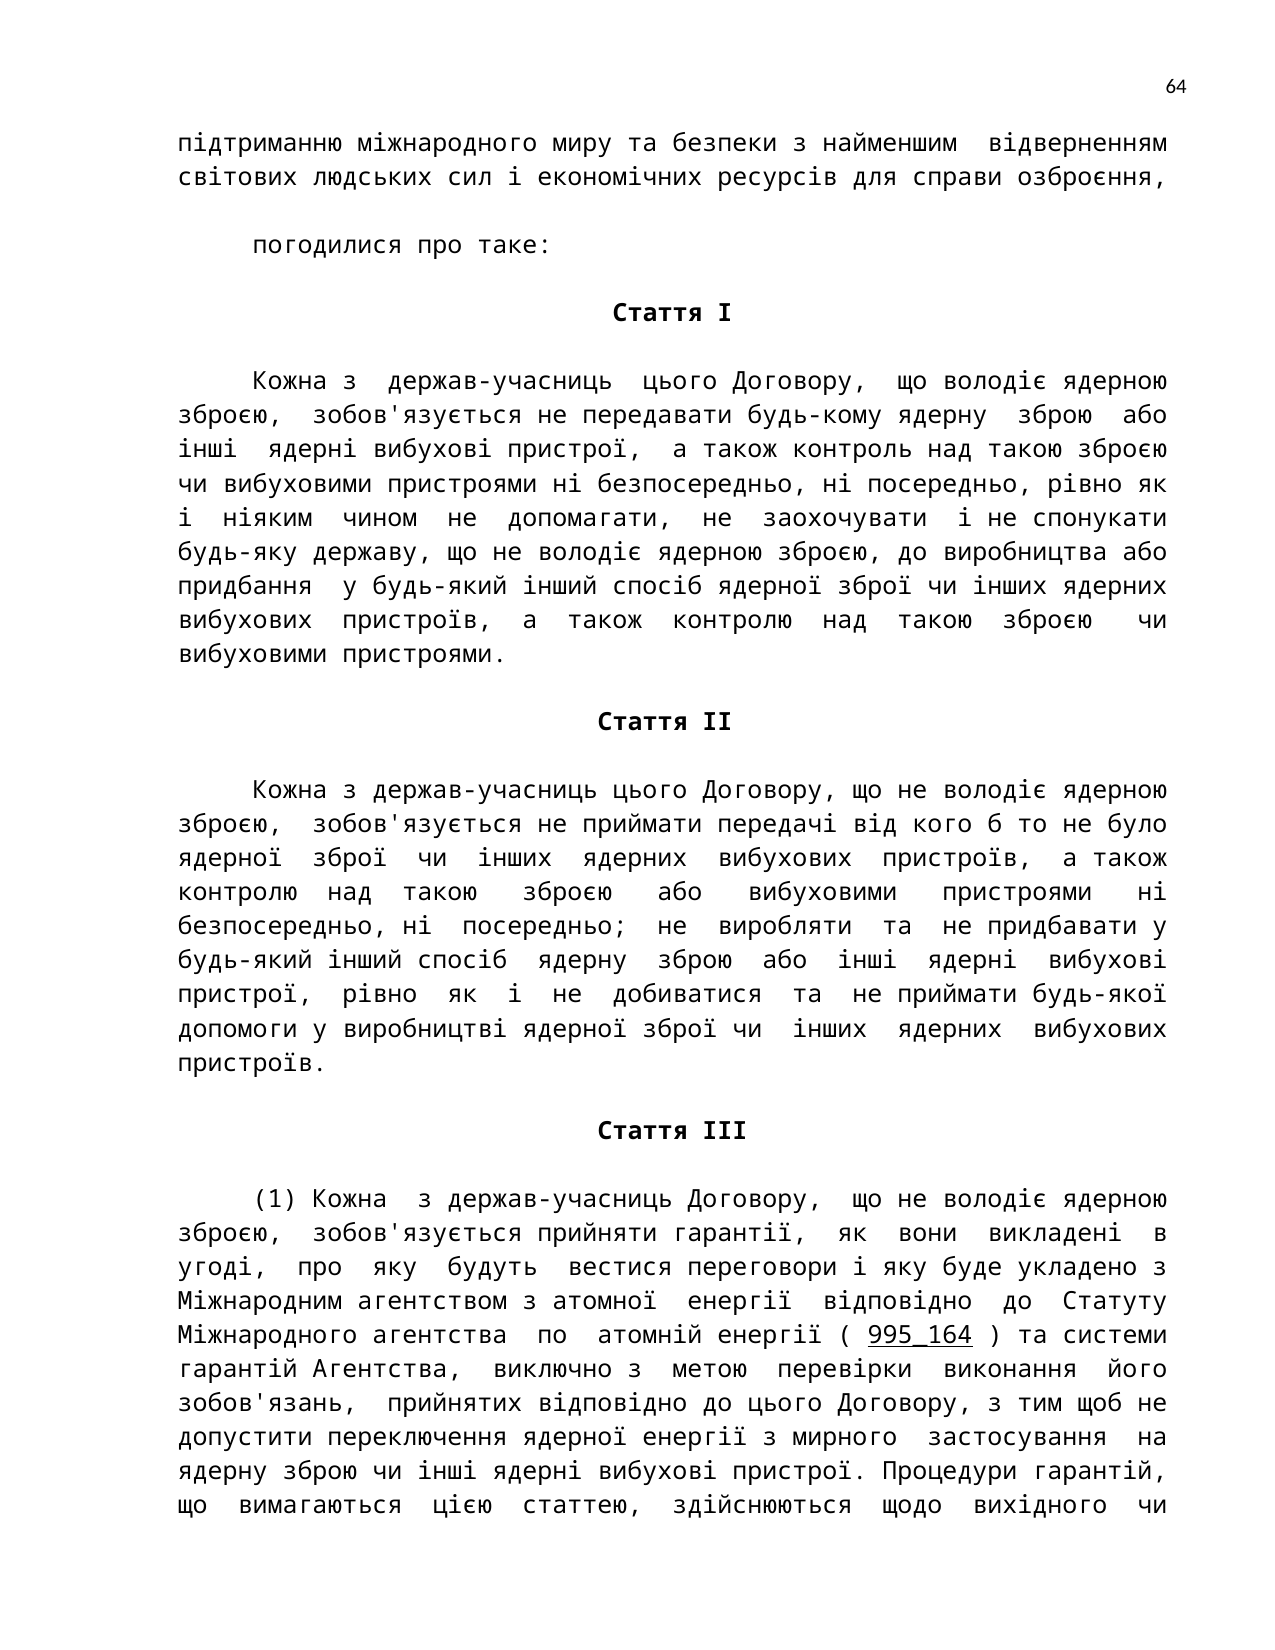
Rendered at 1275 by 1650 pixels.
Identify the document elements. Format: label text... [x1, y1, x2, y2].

text Стаття III [177, 1112, 1186, 1146]
text погодилися про таке: [177, 227, 1186, 261]
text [177, 124, 1186, 193]
text Стаття I [177, 295, 1186, 329]
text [177, 1181, 1186, 1521]
text Кожна з держав-учасниць цього Договору, що не володіє ядерною зброєю, зобов'язується не приймати передачі від кого б то не було ядерної зброї чи інших ядерних вибухових пристроїв, а також контролю над такою зброєю або вибуховими пристроями ні безпосередньо, ні посередньо; не виробляти та не придбавати у будь-який інший спосіб ядерну зброю або інші ядерні вибухові пристрої, рівно як і не добиватися та не приймати будь-якої допомоги у виробництві ядерної зброї чи інших ядерних вибухових пристроїв. [177, 772, 1186, 1078]
text Кожна з держав-учасниць цього Договору, що володіє ядерною зброєю, зобов'язується не передавати будь-кому ядерну зброю або інші ядерні вибухові пристрої, а також контроль над такою зброєю чи вибуховими пристроями ні безпосередньо, ні посередньо, рівно як і ніяким чином не допомагати, не заохочувати і не спонукати будь-яку державу, що не володіє ядерною зброєю, до виробництва або придбання у будь-який інший спосіб ядерної зброї чи інших ядерних вибухових пристроїв, а також контролю над такою зброєю чи вибуховими пристроями. [177, 363, 1186, 669]
text Стаття II [177, 704, 1186, 738]
